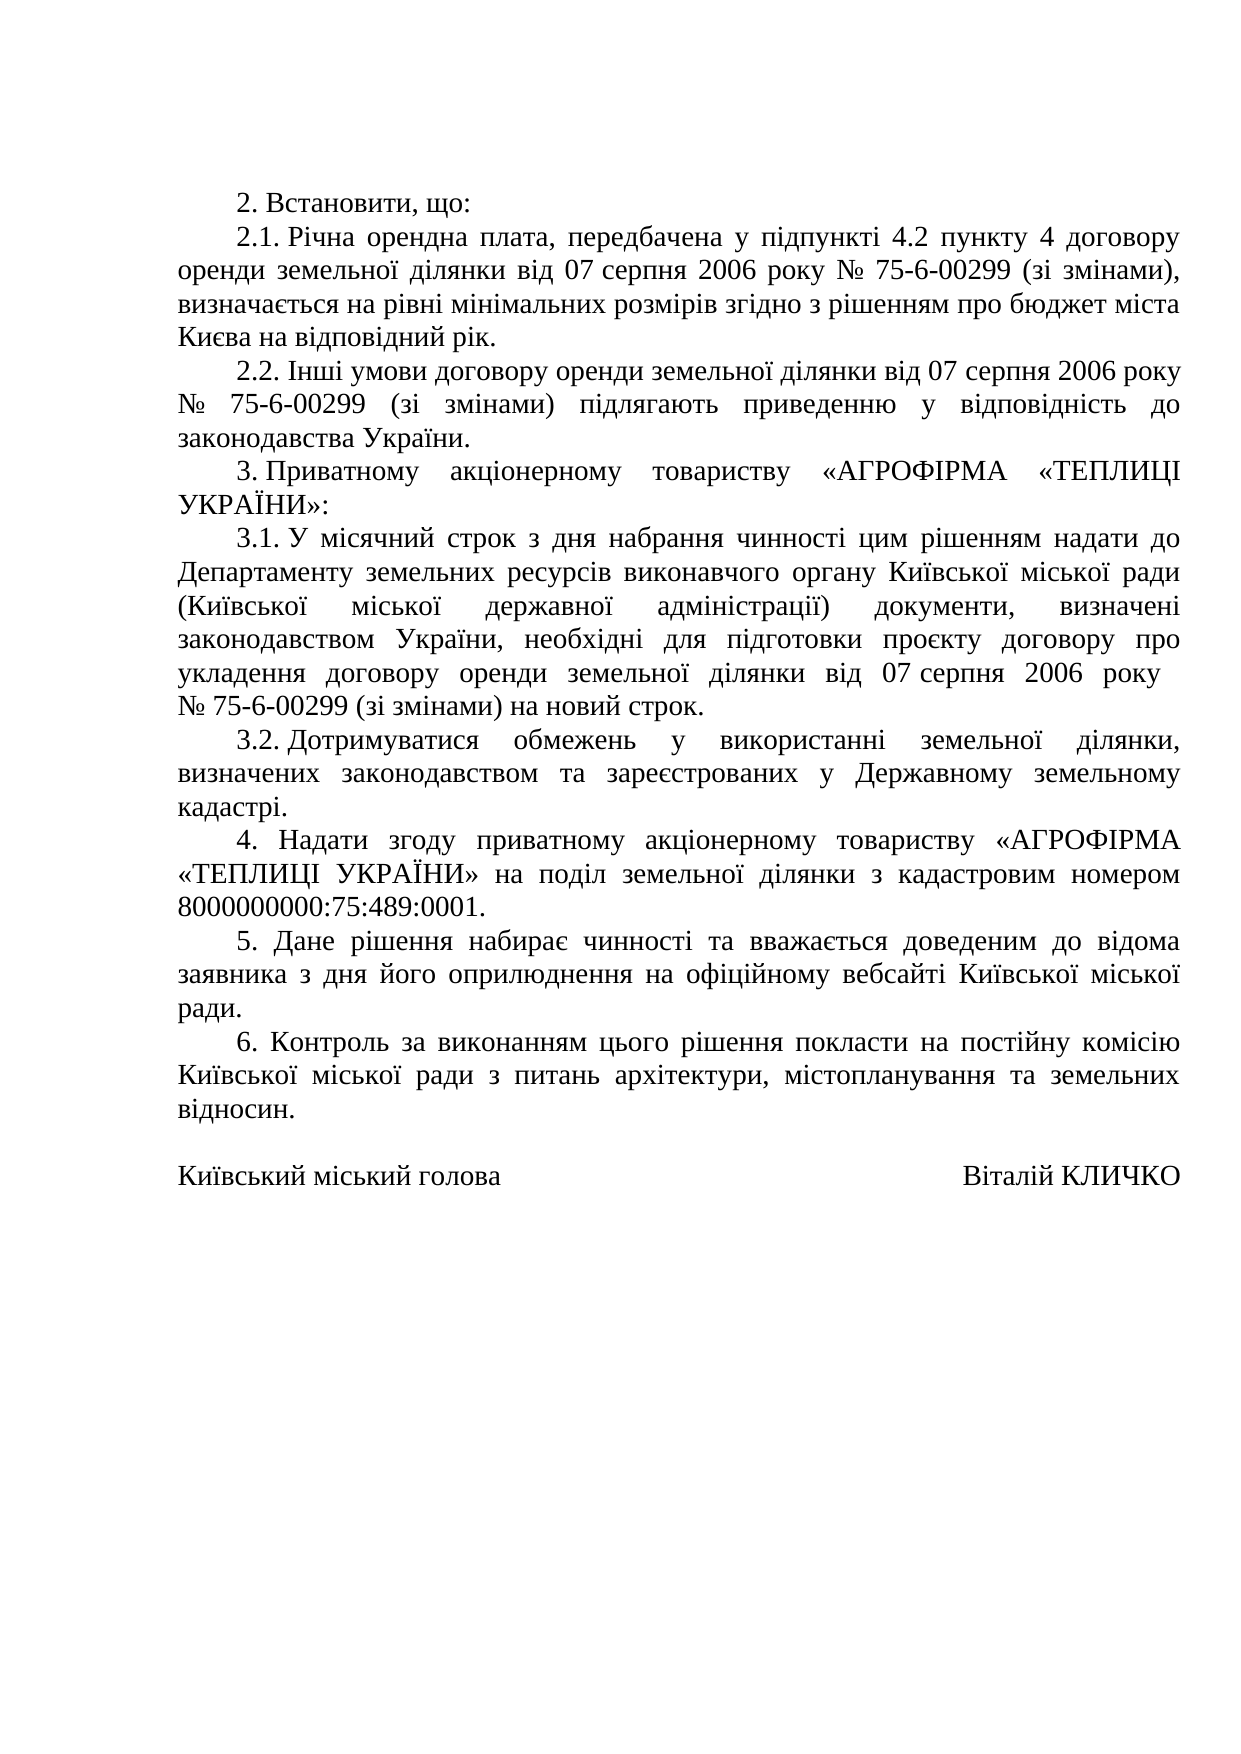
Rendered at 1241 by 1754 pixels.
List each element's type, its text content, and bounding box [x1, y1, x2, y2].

table_header Київський міський голова [177, 1158, 679, 1191]
table_header Віталій КЛИЧКО [679, 1158, 1180, 1191]
list Річна орендна плата, передбачена у підпункті 4.2 пункту 4 договору оренди земельної ділянки від 07 серпня 2006 року № 75-6-00299 (зі змінами), визначається на рівні мінімальних розмірів згідно з рішенням про бюджет міста Києва на відповідний рік. [177, 219, 1181, 353]
text 4. Надати згоду приватному акціонерному товариству «АГРОФІРМА «ТЕПЛИЦІ УКРАЇНИ» на поділ земельної ділянки з кадастровим номером 8000000000:75:489:0001. [177, 822, 1181, 923]
text 5. Дане рішення набирає чинності та вважається доведеним до відома заявника з дня його оприлюднення на офіційному вебсайті Київської міської ради. [177, 923, 1181, 1024]
list Інші умови договору оренди земельної ділянки від 07 серпня 2006 року № 75-6-00299 (зі змінами) підлягають приведенню у відповідність до законодавства України. [177, 353, 1181, 453]
text 6. Контроль за виконанням цього рішення покласти на постійну комісію Київської міської ради з питань архітектури, містопланування та земельних відносин. [177, 1024, 1181, 1124]
list Приватному акціонерному товариству «АГРОФІРМА «ТЕПЛИЦІ УКРАЇНИ»: [177, 453, 1181, 521]
list У місячний строк з дня набрання чинності цим рішенням надати до Департаменту земельних ресурсів виконавчого органу Київської міської ради (Київської міської державної адміністрації) документи, визначені законодавством України, необхідні для підготовки проєкту договору про укладення договору оренди земельної ділянки від 07 серпня 2006 року № 75-6-00299 (зі змінами) на новий строк. [177, 521, 1181, 722]
list Встановити, що: [177, 185, 1181, 219]
list Дотримуватися обмежень у використанні земельної ділянки, визначених законодавством та зареєстрованих у Державному земельному кадастрі. [177, 722, 1181, 822]
